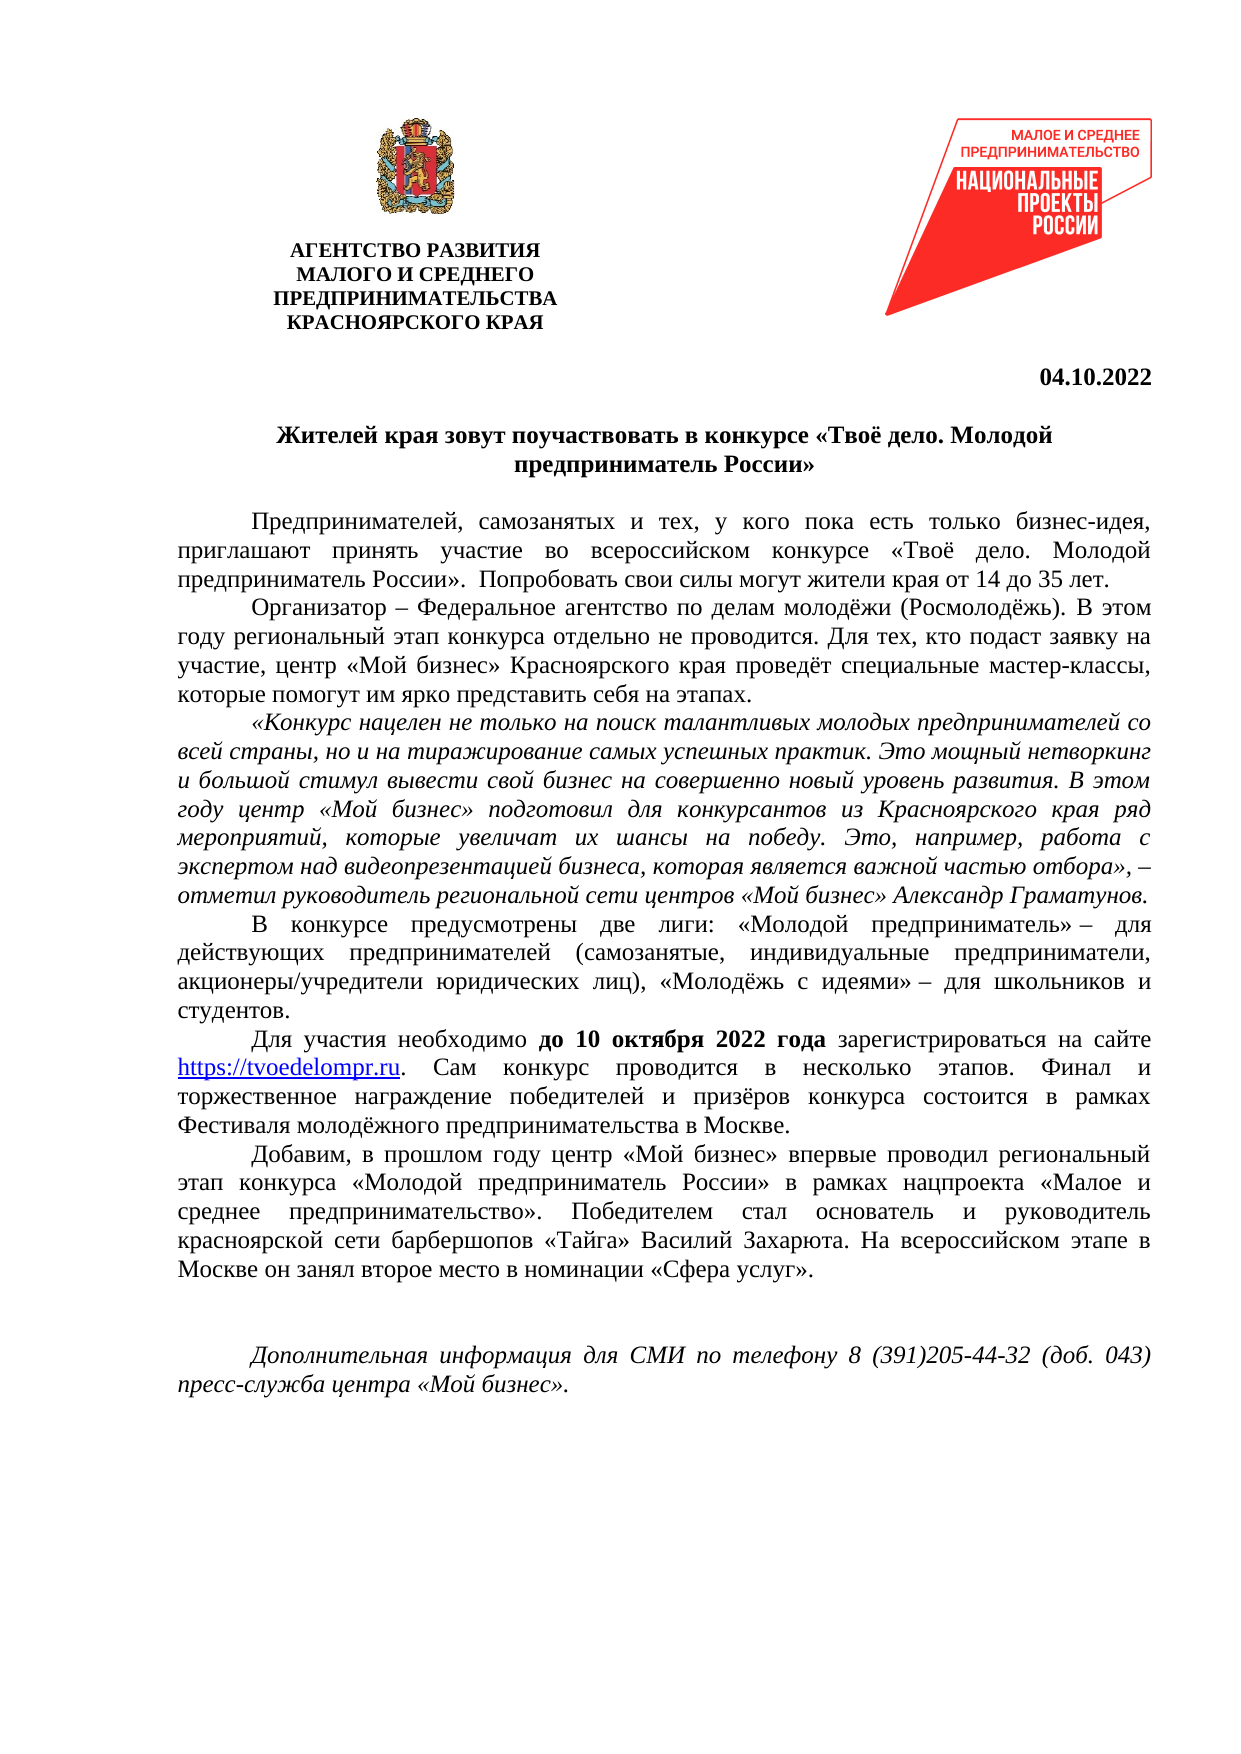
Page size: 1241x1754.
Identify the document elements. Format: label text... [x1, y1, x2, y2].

table_header АГЕНТСТВО РАЗВИТИЯ МАЛОГО И СРЕДНЕГО ПРЕДПРИНИМАТЕЛЬСТВА КРАСНОЯРСКОГО КРАЯ [166, 118, 664, 334]
text Жителей края зовут поучаствовать в конкурсе «Твоё дело. Молодой предприниматель России» [177, 420, 1152, 477]
text Добавим, в прошлом году центр «Мой бизнес» впервые проводил региональный этап конкурса «Молодой предприниматель России» в рамках нацпроекта «Малое и среднее предпринимательство». Победителем стал основатель и руководитель красноярской сети барбершопов «Тайга» Василий Захарюта. На всероссийском этапе в Москве он занял второе место в номинации «Сфера услуг». [177, 1139, 1152, 1282]
text 04.10.2022 [177, 362, 1152, 391]
text Дополнительная информация для СМИ по телефону 8 (391)205-44-32 (доб. 043) пресс-служба центра «Мой бизнес». [177, 1340, 1152, 1397]
text Организатор – Федеральное агентство по делам молодёжи (Росмолодёжь). В этом году региональный этап конкурса отдельно не проводится. Для тех, кто подаст заявку на участие, центр «Мой бизнес» Красноярского края проведёт специальные мастер-классы, которые помогут им ярко представить себя на этапах. [177, 592, 1152, 707]
text В конкурсе предусмотрены две лиги: «Молодой предприниматель» – для действующих предпринимателей (самозанятые, индивидуальные предприниматели, акционеры/учредители юридических лиц), «Молодёжь с идеями» – для школьников и студентов. [177, 909, 1152, 1024]
text Для участия необходимо до 10 октября 2022 года зарегистрироваться на сайте https://tvoedelompr.ru. Сам конкурс проводится в несколько этапов. Финал и торжественное награждение победителей и призёров конкурса состоится в рамках Фестиваля молодёжного предпринимательства в Москве. [177, 1024, 1152, 1139]
picture [885, 118, 1152, 316]
text «Конкурс нацелен не только на поиск талантливых молодых предпринимателей со всей страны, но и на тиражирование самых успешных практик. Это мощный нетворкинг и большой стимул вывести свой бизнес на совершенно новый уровень развития. В этом году центр «Мой бизнес» подготовил для конкурсантов из Красноярского края ряд мероприятий, которые увеличат их шансы на победу. Это, например, работа с экспертом над видеопрезентацией бизнеса, которая является важной частью отбора», – отметил руководитель региональной сети центров «Мой бизнес» Александр Граматунов. [177, 707, 1152, 909]
picture [376, 118, 455, 214]
table_header [664, 118, 1163, 334]
text Предпринимателей, самозанятых и тех, у кого пока есть только бизнес-идея, приглашают принять участие во всероссийском конкурсе «Твоё дело. Молодой предприниматель России». Попробовать свои силы могут жители края от 14 до 35 лет. [177, 506, 1152, 592]
